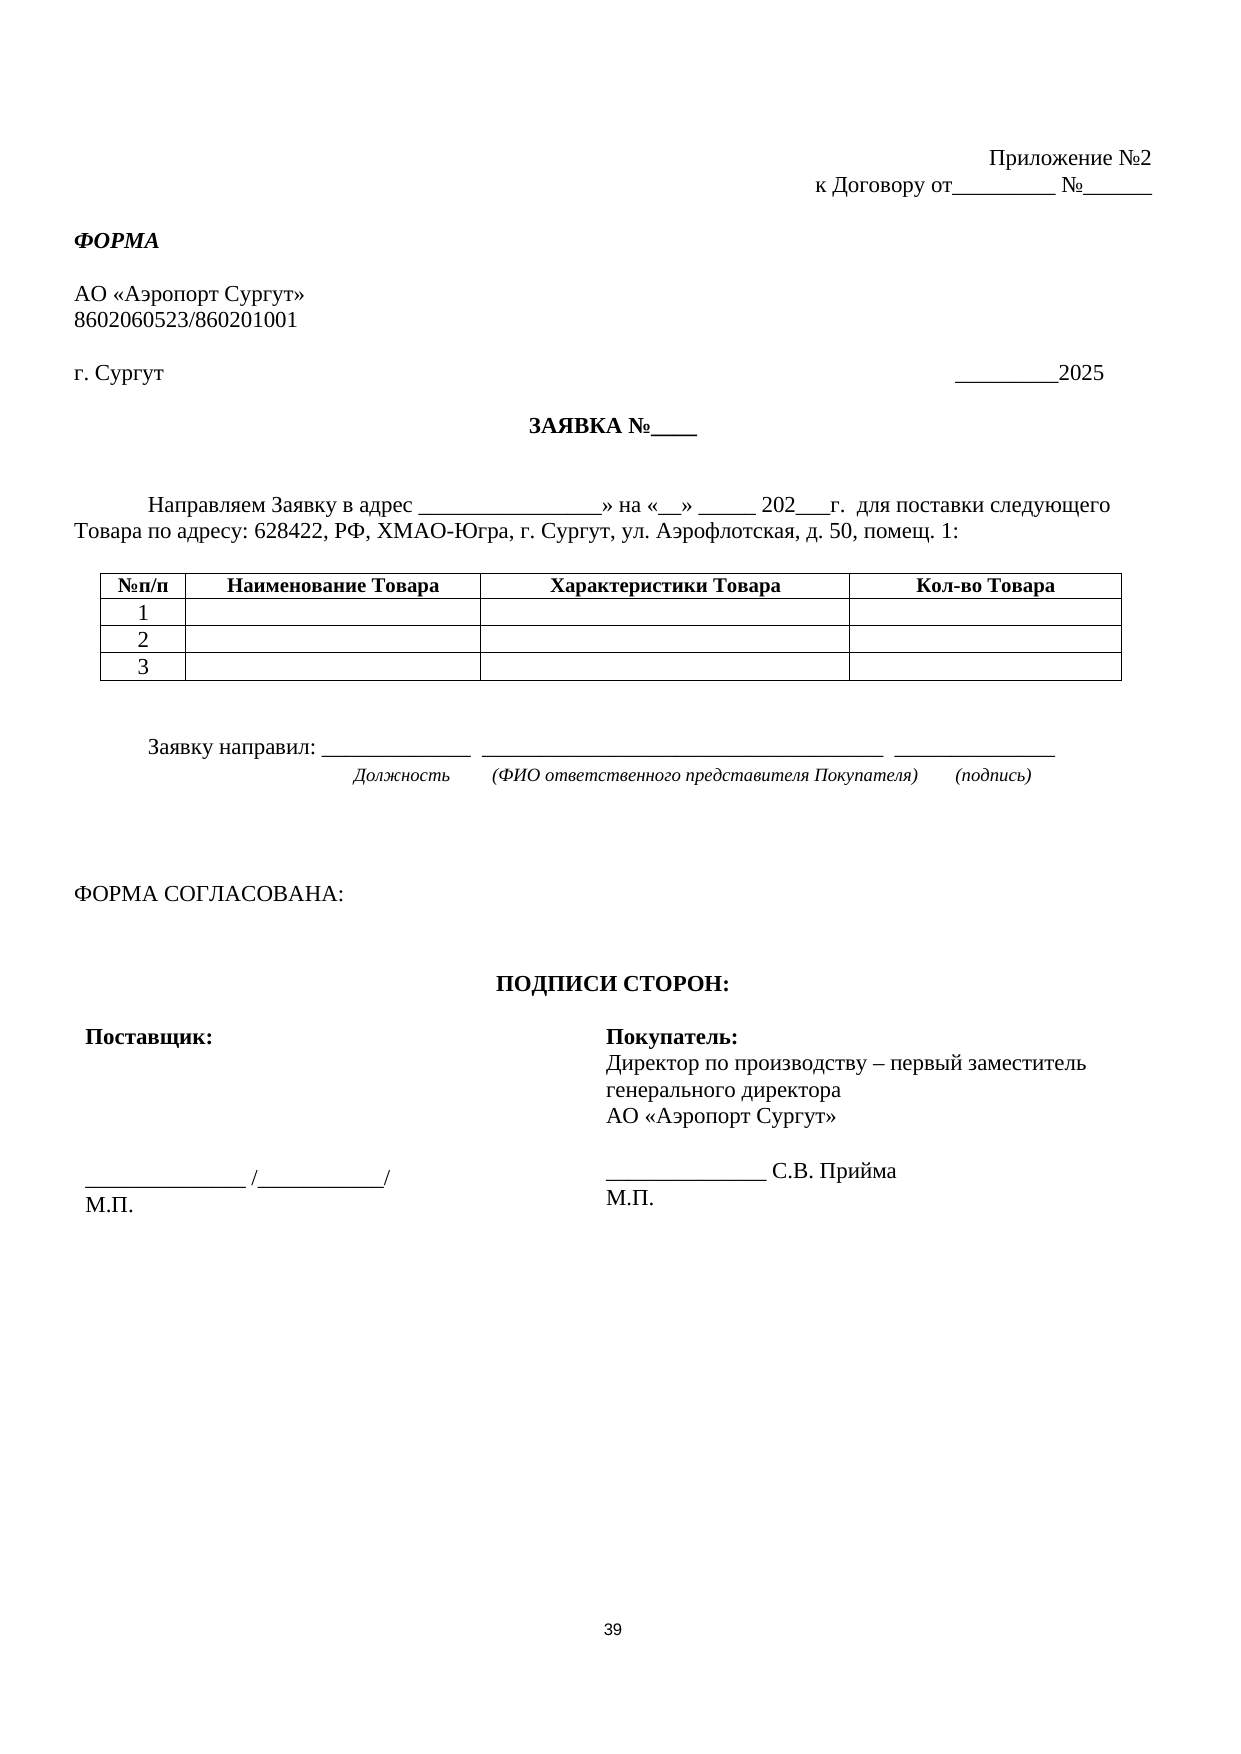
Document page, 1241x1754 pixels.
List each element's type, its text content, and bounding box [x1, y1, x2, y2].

table_header Наименование Товара [186, 574, 480, 597]
table_header Поставщик: ______________ /___________/ М.П. [74, 1023, 594, 1223]
text ПОДПИСИ СТОРОН: [74, 970, 1152, 997]
text г. Сургут _________2025 [74, 359, 1152, 386]
text Направляем Заявку в адрес ________________» на «__» _____ 202___г. для поставки следующего Товара по адресу: 628422, РФ, ХМАО-Югра, г. Сургут, ул. Аэрофлотская, д. 50, помещ. 1: [74, 491, 1152, 544]
text Приложение №2 [74, 144, 1152, 171]
table_header Кол-во Товара [850, 574, 1121, 597]
table_cell [481, 626, 849, 652]
table_cell 1 [101, 599, 185, 625]
table_cell [850, 626, 1121, 652]
text Заявку направил: _____________ ___________________________________ ______________ [74, 733, 1152, 760]
table_header Характеристики Товара [481, 574, 849, 597]
table_header Покупатель: Директор по производству – первый заместитель генерального директора АО «Аэропорт Сургут» ______________ С.В. Прийма М.П. [595, 1023, 1115, 1223]
text АО «Аэропорт Сургут» [74, 280, 1152, 306]
table_cell 2 [101, 626, 185, 652]
text ФОРМА СОГЛАСОВАНА: [74, 880, 1152, 906]
table_cell [186, 626, 480, 652]
text ФОРМА [74, 227, 1152, 254]
table_cell [186, 599, 480, 625]
table_cell [850, 599, 1121, 625]
text ЗАЯВКА №____ [74, 412, 1152, 438]
text к Договору от_________ №______ [74, 171, 1152, 197]
table_cell 3 [101, 653, 185, 680]
table_cell [186, 653, 480, 680]
table_cell [481, 653, 849, 680]
table_cell [481, 599, 849, 625]
table_header №п/п [101, 574, 185, 597]
table_cell [850, 653, 1121, 680]
text Должность (ФИО ответственного представителя Покупателя) (подпись) [74, 764, 1152, 785]
text 8602060523/860201001 [74, 306, 1152, 333]
